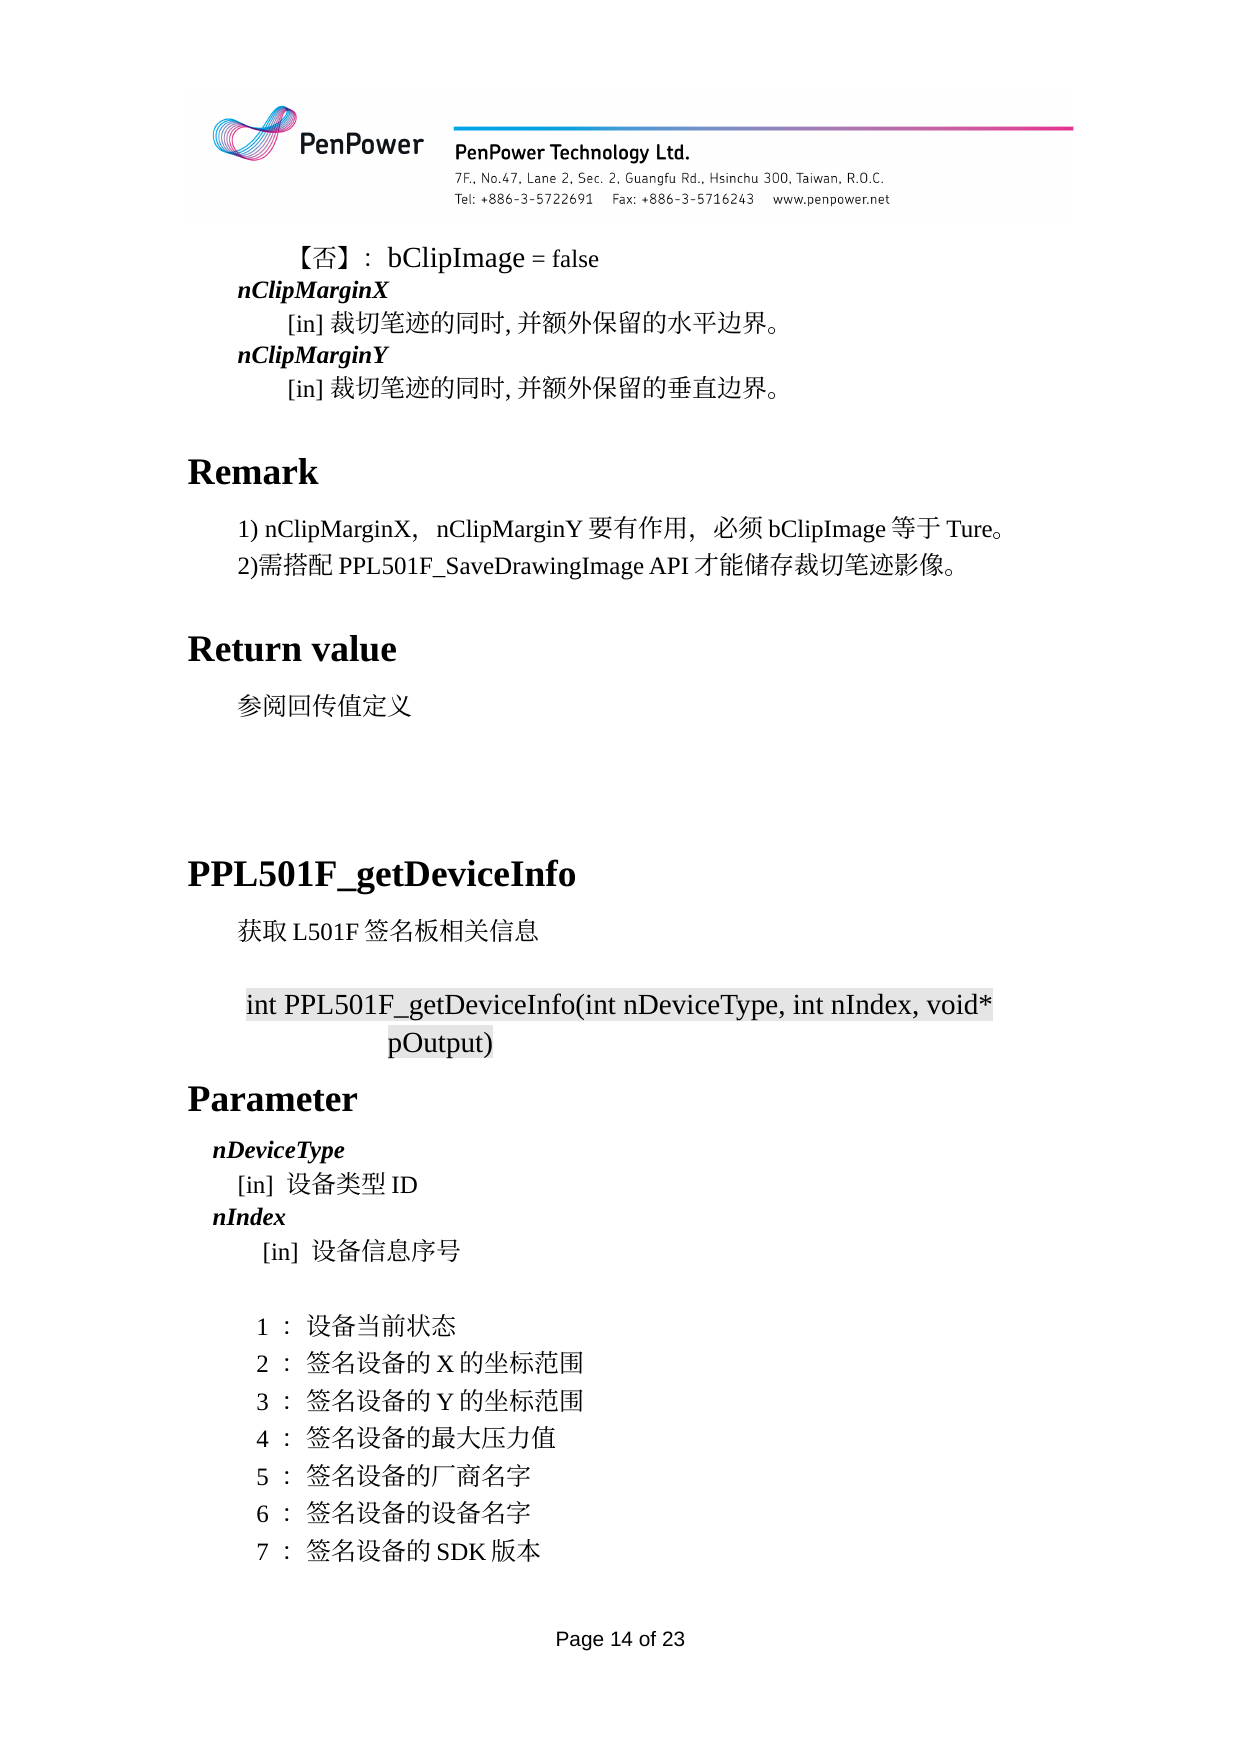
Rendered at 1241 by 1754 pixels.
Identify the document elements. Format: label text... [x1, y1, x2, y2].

text 获取L501F签名板相关信息 [187, 910, 1053, 948]
text Remark [187, 433, 1053, 508]
text [in] 裁切笔迹的同时, 并额外保留的水平边界。 [187, 304, 1053, 340]
text 1 ：设备当前状态 [187, 1305, 1053, 1343]
text 参阅回传值定义 [187, 685, 1053, 723]
text 3 ：签名设备的Y的坐标范围 [187, 1380, 1053, 1418]
text Return value [187, 610, 1053, 685]
text 【否】：bClipImage = false [187, 239, 1053, 275]
text [in] 设备类型ID [187, 1164, 1053, 1202]
text 5 ：签名设备的厂商名字 [187, 1455, 1053, 1493]
text pOutput) [329, 1023, 1053, 1060]
text Parameter [187, 1060, 1053, 1135]
text 7 ：签名设备的SDK版本 [187, 1530, 1053, 1568]
text nIndex [187, 1202, 1053, 1230]
text 6 ：签名设备的设备名字 [187, 1493, 1053, 1530]
text nDeviceType [187, 1135, 1053, 1164]
text PPL501F_getDeviceInfo [187, 835, 1053, 910]
text [in] 设备信息序号 [187, 1230, 1053, 1268]
picture [187, 88, 1074, 225]
text 1) nClipMarginX，nClipMarginY要有作用，必须bClipImage等于Ture。 [187, 508, 1053, 546]
text 4 ：签名设备的最大压力值 [187, 1418, 1053, 1455]
text int PPL501F_getDeviceInfo(int nDeviceType, int nIndex, void* [187, 985, 1053, 1023]
text 2)需搭配PPL501F_SaveDrawingImage API才能储存裁切笔迹影像。 [187, 546, 1053, 582]
text 2 ：签名设备的X的坐标范围 [187, 1343, 1053, 1380]
text [in] 裁切笔迹的同时, 并额外保留的垂直边界。 [237, 368, 1053, 404]
text nClipMarginX [187, 275, 1053, 304]
text nClipMarginY [187, 340, 1053, 368]
